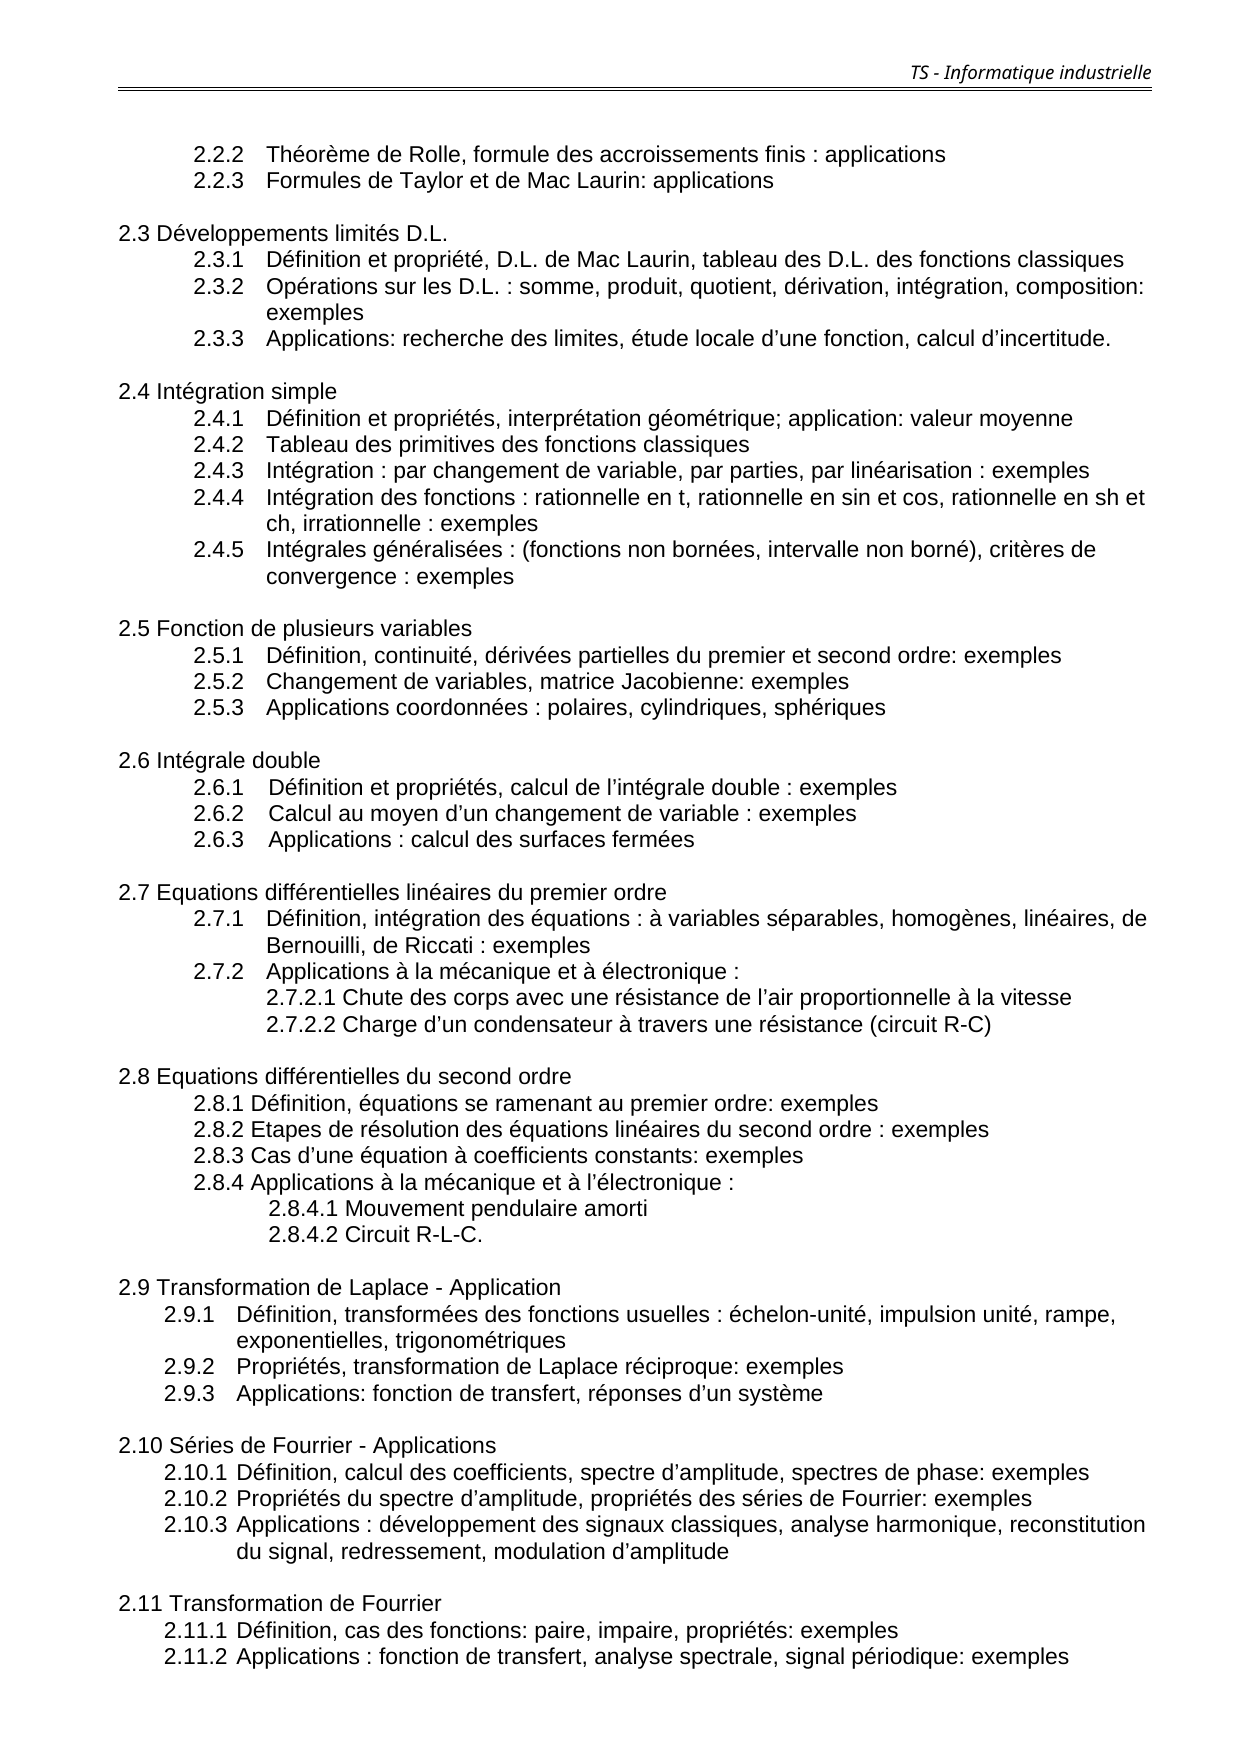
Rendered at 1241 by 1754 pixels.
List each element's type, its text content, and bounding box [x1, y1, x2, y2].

text 2.6.3 Applications : calcul des surfaces fermées [193, 826, 1152, 852]
text 2.6.1 Définition et propriétés, calcul de l’intégrale double : exemples [193, 773, 1152, 800]
text 2.2.3 Formules de Taylor et de Mac Laurin: applications [193, 167, 1152, 194]
text 2.3.3 Applications: recherche des limites, étude locale d’une fonction, calcul d’incertitude. [193, 325, 1152, 352]
text 2.11 Transformation de Fourrier [118, 1590, 1152, 1617]
text 2.10 Séries de Fourrier - Applications [81, 1432, 1152, 1459]
text 2.6 Intégrale double [118, 747, 1152, 773]
text 2.2.2 Théorème de Rolle, formule des accroissements finis : applications [193, 141, 1152, 167]
text 2.7.1 Définition, intégration des équations : à variables séparables, homogènes, linéaires, de Bernouilli, de Riccati : exemples [193, 905, 1152, 958]
text 2.4.5 Intégrales généralisées : (fonctions non bornées, intervalle non borné), critères de convergence : exemples [193, 536, 1152, 589]
text 2.8.4 Applications à la mécanique et à l’électronique : [193, 1169, 1152, 1195]
text 2.9.2 Propriétés, transformation de Laplace réciproque: exemples [164, 1353, 1152, 1379]
text 2.8.4.2 Circuit R-L-C. [268, 1221, 1152, 1248]
text 2.5.1 Définition, continuité, dérivées partielles du premier et second ordre: exemples [193, 642, 1152, 668]
text 2.11.2 Applications : fonction de transfert, analyse spectrale, signal périodique: exemples [164, 1643, 1152, 1669]
text 2.4.2 Tableau des primitives des fonctions classiques [193, 431, 1152, 457]
text 2.8 Equations différentielles du second ordre [118, 1063, 1152, 1090]
text 2.4.4 Intégration des fonctions : rationnelle en t, rationnelle en sin et cos, rationnelle en sh et ch, irrationnelle : exemples [193, 483, 1152, 536]
text 2.6.2 Calcul au moyen d’un changement de variable : exemples [193, 800, 1152, 826]
text 2.3.2 Opérations sur les D.L. : somme, produit, quotient, dérivation, intégration, composition: exemples [193, 273, 1152, 325]
text 2.7 Equations différentielles linéaires du premier ordre [118, 879, 1152, 905]
text 2.4.3 Intégration : par changement de variable, par parties, par linéarisation : exemples [193, 457, 1152, 483]
text 2.9.3 Applications: fonction de transfert, réponses d’un système [164, 1379, 1152, 1406]
text 2.4 Intégration simple [118, 378, 1152, 404]
text 2.9.1 Définition, transformées des fonctions usuelles : échelon-unité, impulsion unité, rampe, exponentielles, trigonométriques [164, 1301, 1152, 1353]
text 2.5.3 Applications coordonnées : polaires, cylindriques, sphériques [193, 694, 1152, 721]
text 2.7.2.2 Charge d’un condensateur à travers une résistance (circuit R-C) [266, 1011, 1152, 1037]
text 2.4.1 Définition et propriétés, interprétation géométrique; application: valeur moyenne [193, 404, 1152, 431]
text 2.5 Fonction de plusieurs variables [118, 615, 1152, 642]
text 2.10.2 Propriétés du spectre d’amplitude, propriétés des séries de Fourrier: exemples [164, 1485, 1152, 1511]
text 2.7.2.1 Chute des corps avec une résistance de l’air proportionnelle à la vitesse [266, 984, 1152, 1011]
text 2.3 Développements limités D.L. [118, 220, 1152, 246]
text 2.10.1 Définition, calcul des coefficients, spectre d’amplitude, spectres de phase: exemples [164, 1459, 1152, 1485]
text 2.8.2 Etapes de résolution des équations linéaires du second ordre : exemples [193, 1116, 1152, 1142]
text 2.11.1 Définition, cas des fonctions: paire, impaire, propriétés: exemples [164, 1617, 1152, 1643]
text 2.7.2 Applications à la mécanique et à électronique : [193, 958, 1152, 984]
text 2.9 Transformation de Laplace - Application [118, 1274, 1152, 1301]
text 2.8.3 Cas d’une équation à coefficients constants: exemples [193, 1142, 1152, 1169]
text 2.10.3 Applications : développement des signaux classiques, analyse harmonique, reconstitution du signal, redressement, modulation d’amplitude [164, 1511, 1152, 1564]
text 2.5.2 Changement de variables, matrice Jacobienne: exemples [193, 668, 1152, 694]
text 2.8.4.1 Mouvement pendulaire amorti [268, 1195, 1152, 1221]
text 2.3.1 Définition et propriété, D.L. de Mac Laurin, tableau des D.L. des fonctions classiques [193, 246, 1152, 273]
text 2.8.1 Définition, équations se ramenant au premier ordre: exemples [193, 1090, 1152, 1116]
